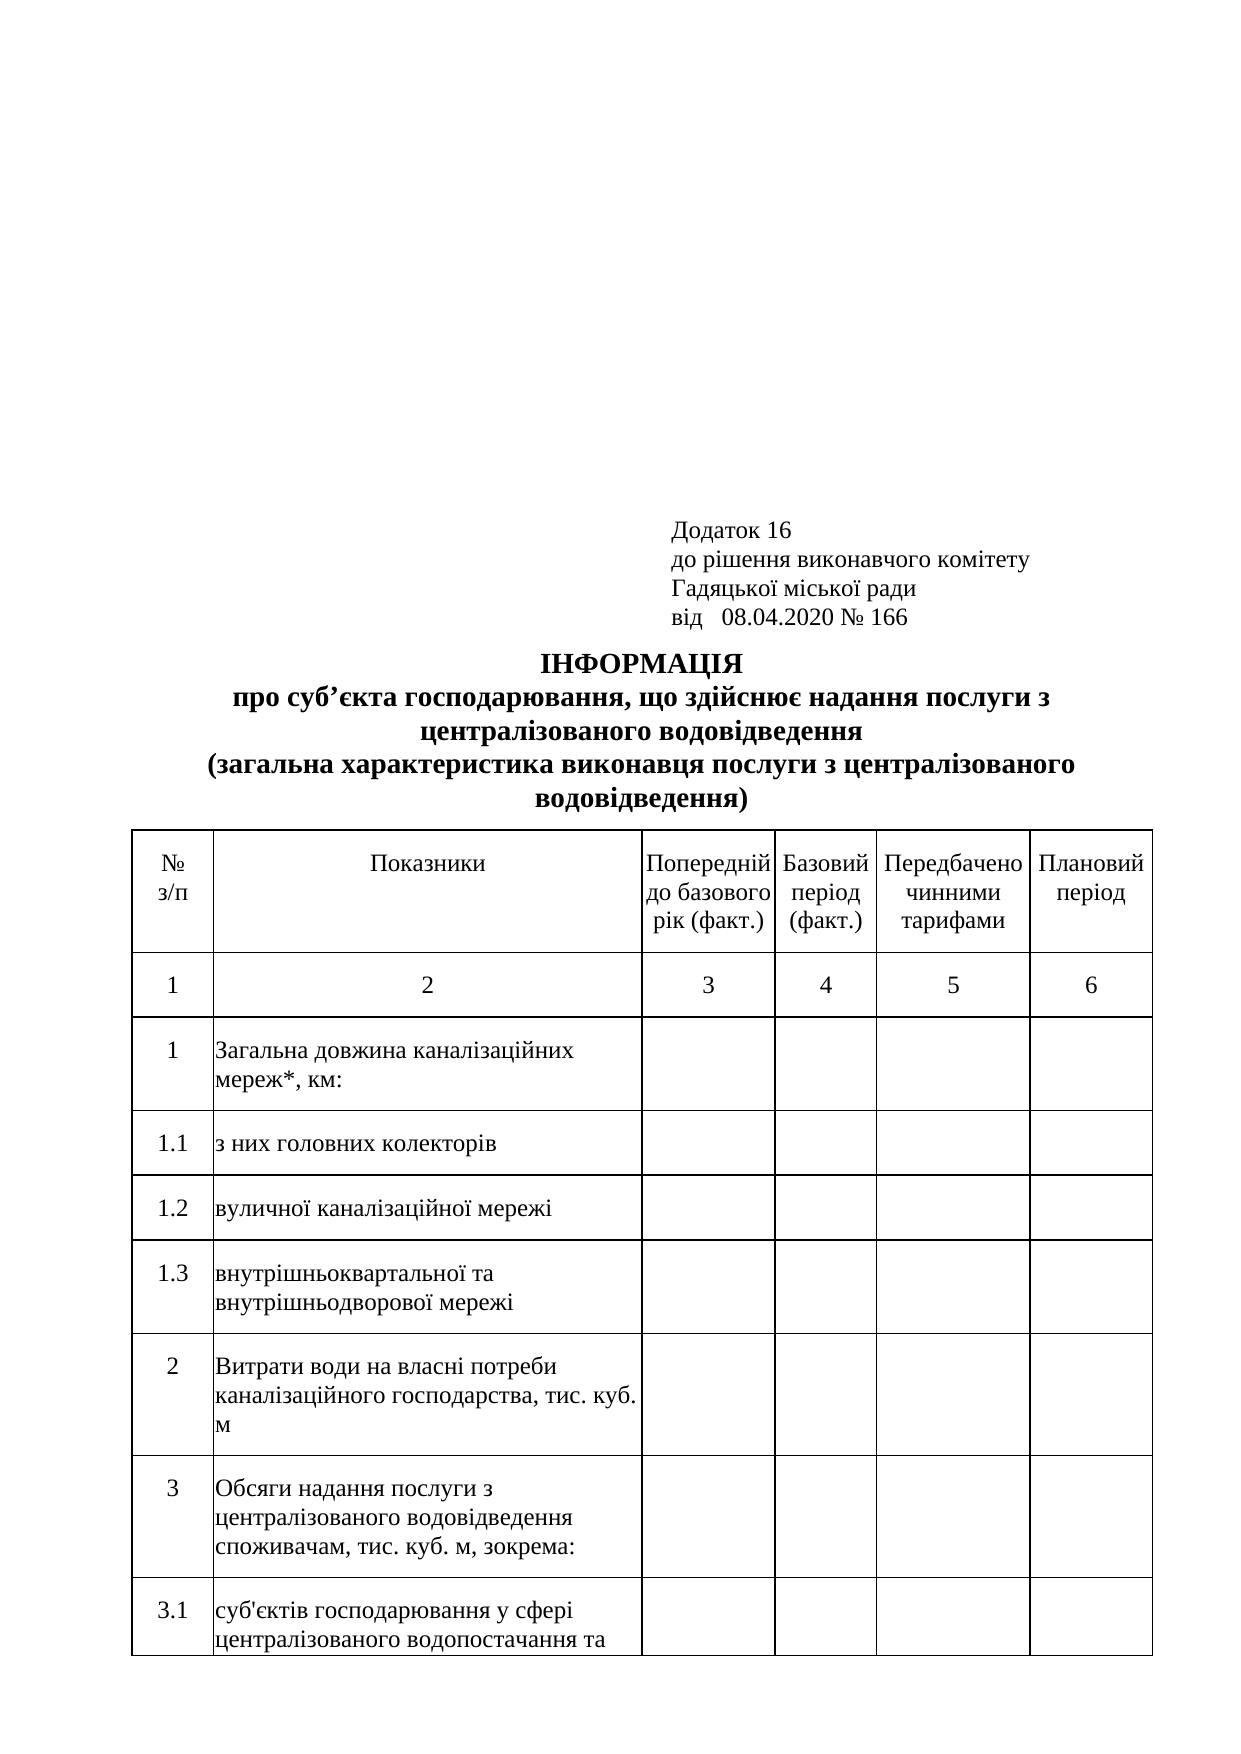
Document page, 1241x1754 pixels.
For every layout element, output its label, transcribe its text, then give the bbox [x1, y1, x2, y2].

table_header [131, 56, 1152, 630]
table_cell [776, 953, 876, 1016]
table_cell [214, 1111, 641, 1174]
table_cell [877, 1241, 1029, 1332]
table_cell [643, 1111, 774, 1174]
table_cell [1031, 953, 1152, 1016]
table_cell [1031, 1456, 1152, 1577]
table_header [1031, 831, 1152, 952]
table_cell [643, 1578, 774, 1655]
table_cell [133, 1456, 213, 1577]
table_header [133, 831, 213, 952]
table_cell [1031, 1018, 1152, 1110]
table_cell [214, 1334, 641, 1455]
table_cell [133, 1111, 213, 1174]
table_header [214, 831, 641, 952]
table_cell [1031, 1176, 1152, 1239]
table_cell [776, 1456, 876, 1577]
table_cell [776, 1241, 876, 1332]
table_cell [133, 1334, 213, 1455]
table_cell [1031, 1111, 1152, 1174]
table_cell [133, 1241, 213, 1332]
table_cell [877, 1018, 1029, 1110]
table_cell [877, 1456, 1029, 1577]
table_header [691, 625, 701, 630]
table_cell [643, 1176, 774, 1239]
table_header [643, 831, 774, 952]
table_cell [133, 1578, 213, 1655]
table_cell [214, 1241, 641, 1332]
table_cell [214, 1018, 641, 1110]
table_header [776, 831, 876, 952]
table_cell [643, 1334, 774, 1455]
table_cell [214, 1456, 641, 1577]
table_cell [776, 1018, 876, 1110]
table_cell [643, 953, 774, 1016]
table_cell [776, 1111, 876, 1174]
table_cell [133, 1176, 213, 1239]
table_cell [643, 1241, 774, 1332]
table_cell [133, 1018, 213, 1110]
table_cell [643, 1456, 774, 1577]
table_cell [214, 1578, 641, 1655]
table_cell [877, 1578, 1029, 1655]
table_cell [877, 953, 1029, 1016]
text ІНФОРМАЦІЯ про суб’єкта господарювання, що здійснює надання послуги з централізованого водовідведення (загальна характеристика виконавця послуги з централізованого водовідведення) [178, 646, 1105, 814]
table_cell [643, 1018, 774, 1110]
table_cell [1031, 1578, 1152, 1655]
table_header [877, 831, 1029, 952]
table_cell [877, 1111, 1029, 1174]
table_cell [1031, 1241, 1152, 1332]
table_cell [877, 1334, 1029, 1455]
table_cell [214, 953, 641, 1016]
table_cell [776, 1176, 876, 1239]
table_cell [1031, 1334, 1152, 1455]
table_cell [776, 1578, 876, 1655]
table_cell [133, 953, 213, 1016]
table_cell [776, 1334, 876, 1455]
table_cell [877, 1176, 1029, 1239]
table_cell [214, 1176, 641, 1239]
